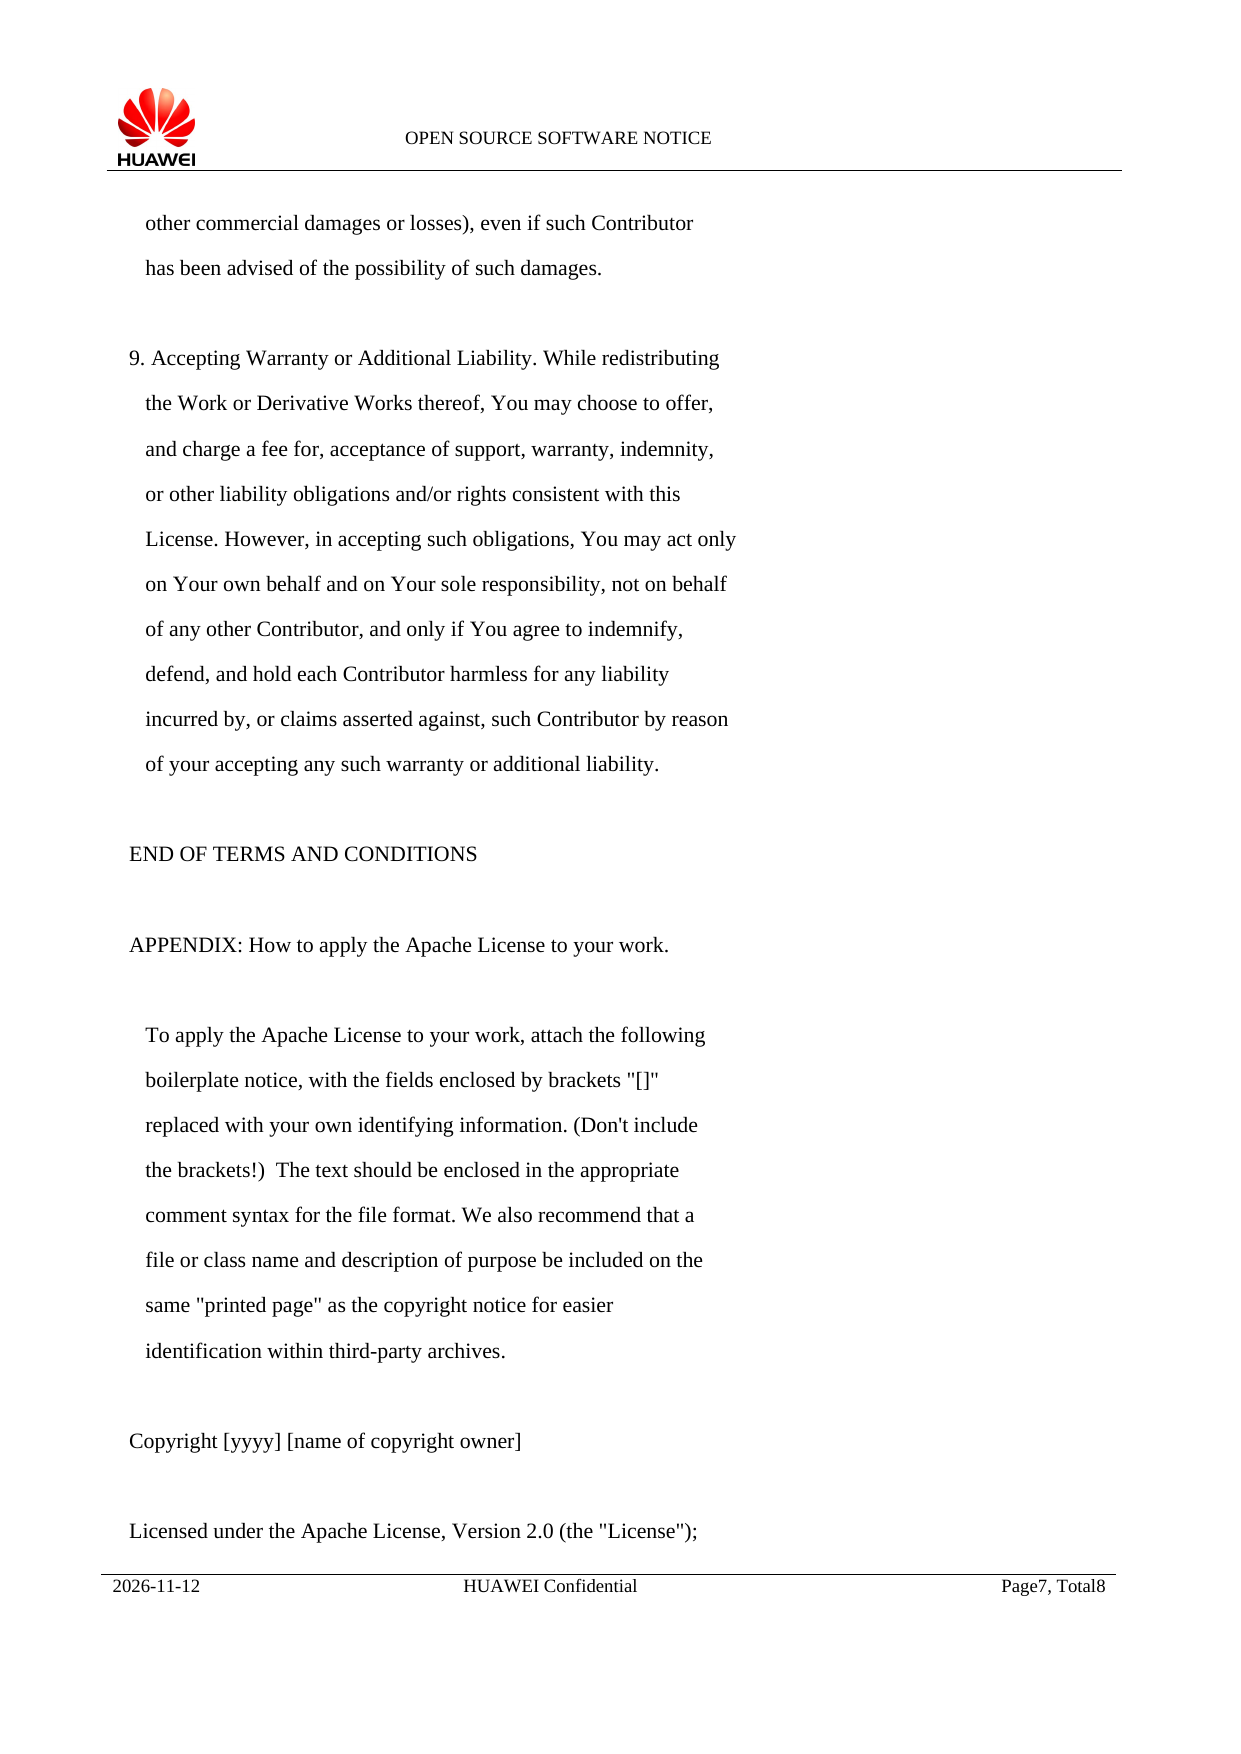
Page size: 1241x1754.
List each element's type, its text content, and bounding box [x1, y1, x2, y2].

text defend, and hold each Contributor harmless for any liability [112, 657, 1128, 690]
text and charge a fee for, acceptance of support, warranty, indemnity, [112, 432, 1128, 464]
text of any other Contributor, and only if You agree to indemnify, [112, 612, 1128, 645]
text other commercial damages or losses), even if such Contributor [112, 206, 1128, 239]
text 9. Accepting Warranty or Additional Liability. While redistributing [112, 342, 1128, 374]
text License. However, in accepting such obligations, You may act only [112, 522, 1128, 554]
text replaced with your own identifying information. (Don't include [112, 1108, 1128, 1141]
text identification within third-party archives. [112, 1334, 1128, 1366]
text END OF TERMS AND CONDITIONS [112, 838, 1128, 870]
text has been advised of the possibility of such damages. [112, 251, 1128, 284]
text file or class name and description of purpose be included on the [112, 1244, 1128, 1276]
text Licensed under the Apache License, Version 2.0 (the "License"); [112, 1514, 1128, 1547]
text comment syntax for the file format. We also recommend that a [112, 1199, 1128, 1231]
text Copyright [yyyy] [name of copyright owner] [112, 1424, 1128, 1457]
text or other liability obligations and/or rights consistent with this [112, 477, 1128, 509]
picture [118, 88, 195, 166]
text boilerplate notice, with the fields enclosed by brackets "[]" [112, 1063, 1128, 1096]
text the Work or Derivative Works thereof, You may choose to offer, [112, 387, 1128, 419]
text on Your own behalf and on Your sole responsibility, not on behalf [112, 567, 1128, 600]
text same "printed page" as the copyright notice for easier [112, 1289, 1128, 1321]
text incurred by, or claims asserted against, such Contributor by reason [112, 702, 1128, 735]
text of your accepting any such warranty or additional liability. [112, 748, 1128, 780]
text To apply the Apache License to your work, attach the following [112, 1018, 1128, 1051]
text the brackets!) The text should be enclosed in the appropriate [112, 1153, 1128, 1186]
text APPENDIX: How to apply the Apache License to your work. [112, 928, 1128, 961]
